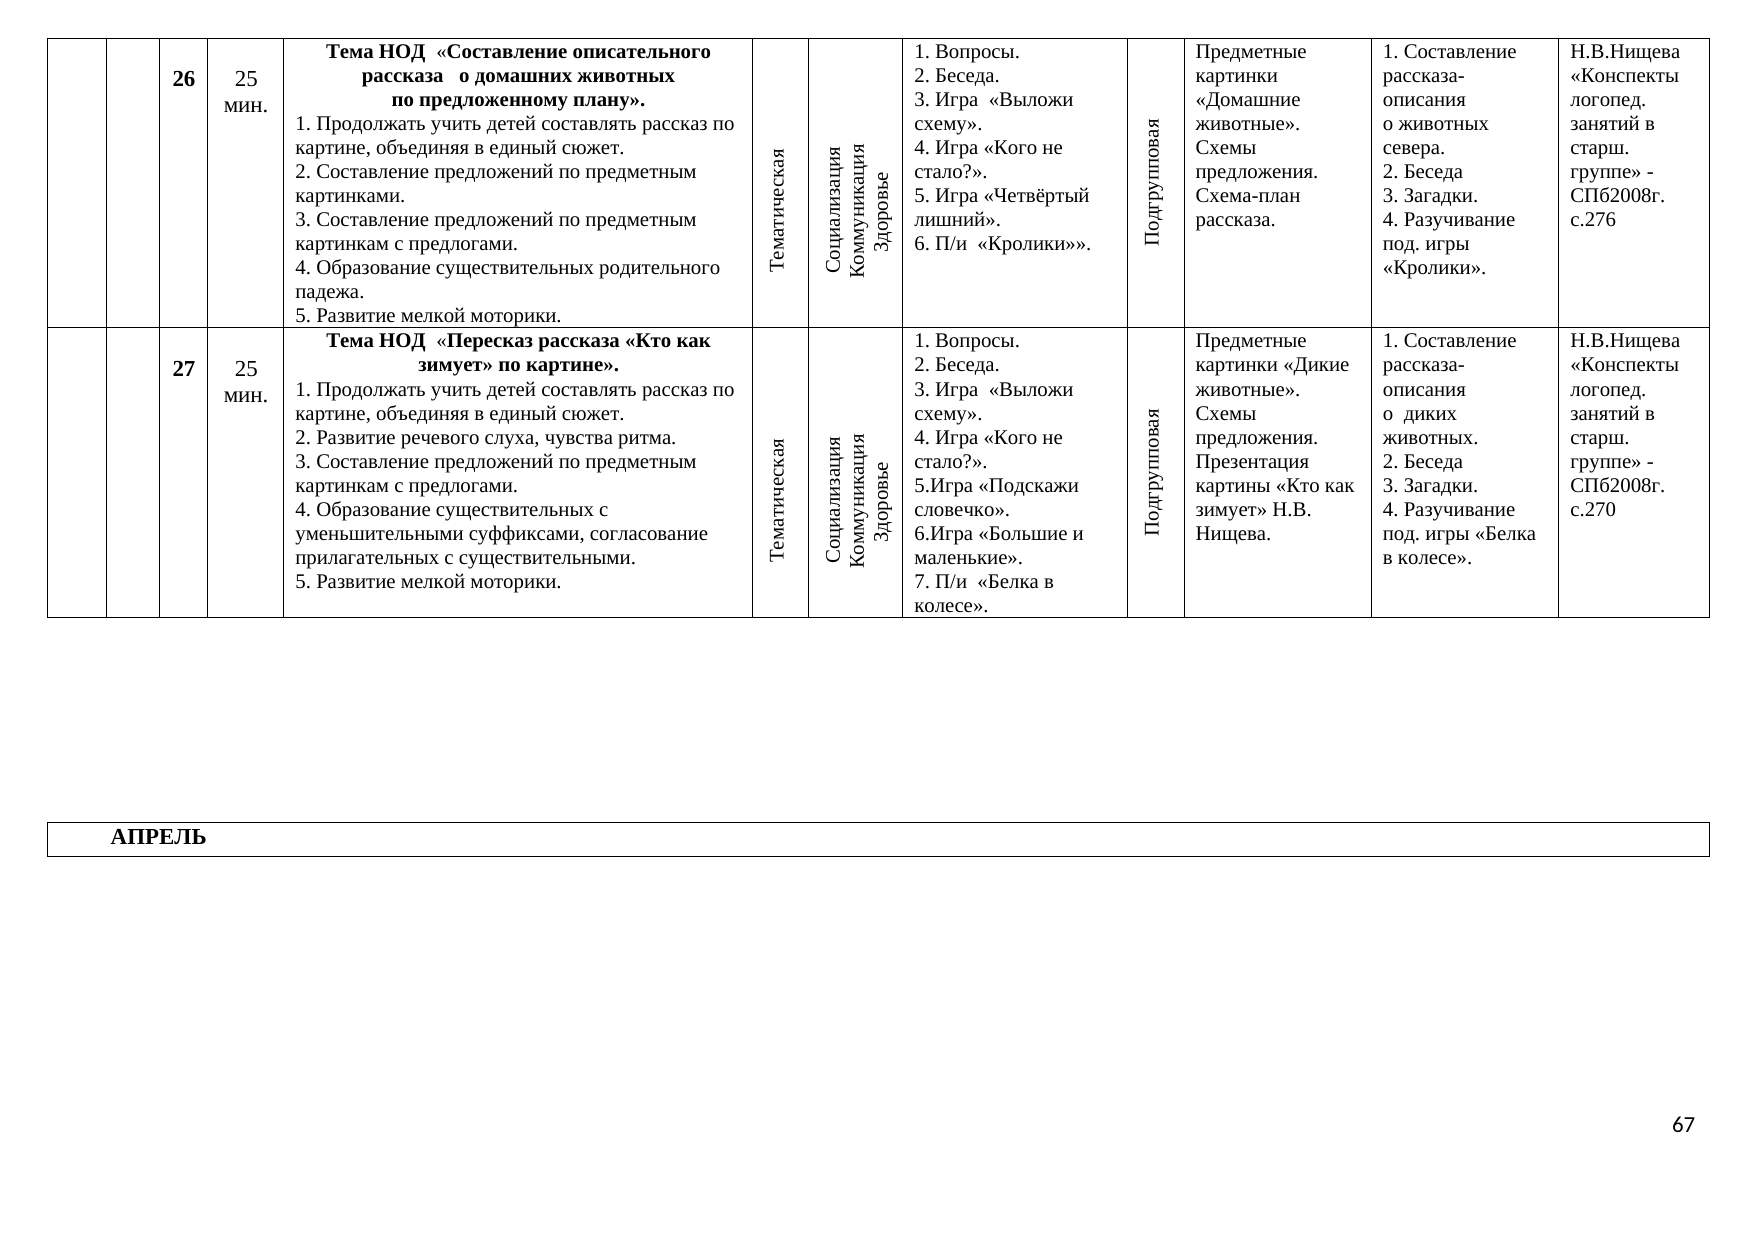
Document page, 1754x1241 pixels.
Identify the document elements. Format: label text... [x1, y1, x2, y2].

table_cell [48, 328, 106, 617]
table_cell [107, 328, 159, 617]
table_cell Тема НОД «Пересказ рассказа «Кто как зимует» по картине». 1. Продолжать учить детей составлять рассказ по картине, объединяя в единый сюжет. 2. Развитие речевого слуха, чувства ритма. 3. Составление предложений по предметным картинкам с предлогами. 4. Образование существительных с уменьшительными суффиксами, согласование прилагательных с существительными. 5. Развитие мелкой моторики. [284, 328, 752, 617]
table_cell 1. Вопросы. 2. Беседа. 3. Игра «Выложи схему». 4. Игра «Кого не стало?». 5. Игра «Четвёртый лишний». 6. П/и «Кролики»». [903, 39, 1127, 327]
table_cell Н.В.Нищева «Конспекты логопед. занятий в старш. группе» - СПб2008г. с.270 [1559, 328, 1709, 617]
table_cell 26 [160, 39, 207, 327]
table_cell Социализация Коммуникация Здоровье [809, 328, 902, 617]
table_cell Тематическая [753, 328, 808, 617]
table_cell 27 [160, 328, 207, 617]
table_cell [48, 39, 106, 327]
table_cell [107, 39, 159, 327]
table_cell 1. Составление рассказа-описания о диких животных. 2. Беседа 3. Загадки. 4. Разучивание под. игры «Белка в колесе». [1372, 328, 1558, 617]
table_cell Подгрупповая [1128, 39, 1184, 327]
table_cell 25 мин. [208, 328, 283, 617]
table_cell Тема НОД «Составление описательного рассказа о домашних животных по предложенному плану». 1. Продолжать учить детей составлять рассказ по картине, объединяя в единый сюжет. 2. Составление предложений по предметным картинками. 3. Составление предложений по предметным картинкам с предлогами. 4. Образование существительных родительного падежа. 5. Развитие мелкой моторики. [284, 39, 752, 327]
table_cell Предметные картинки «Домашние животные». Схемы предложения. Схема-план рассказа. [1185, 39, 1371, 327]
table_cell Подгрупповая [1128, 328, 1184, 617]
table_cell 1. Составление рассказа-описания о животных севера. 2. Беседа 3. Загадки. 4. Разучивание под. игры «Кролики». [1372, 39, 1558, 327]
table_cell Тематическая [753, 39, 808, 327]
table_cell Социализация Коммуникация Здоровье [809, 39, 902, 327]
table_cell 25 мин. [208, 39, 283, 327]
table_header АПРЕЛЬ [48, 823, 1709, 856]
table_cell Н.В.Нищева «Конспекты логопед. занятий в старш. группе» - СПб2008г. с.276 [1559, 39, 1709, 327]
table_cell 1. Вопросы. 2. Беседа. 3. Игра «Выложи схему». 4. Игра «Кого не стало?». 5.Игра «Подскажи словечко». 6.Игра «Большие и маленькие». 7. П/и «Белка в колесе». [903, 328, 1127, 617]
table_cell Предметные картинки «Дикие животные». Схемы предложения. Презентация картины «Кто как зимует» Н.В. Нищева. [1185, 328, 1371, 617]
